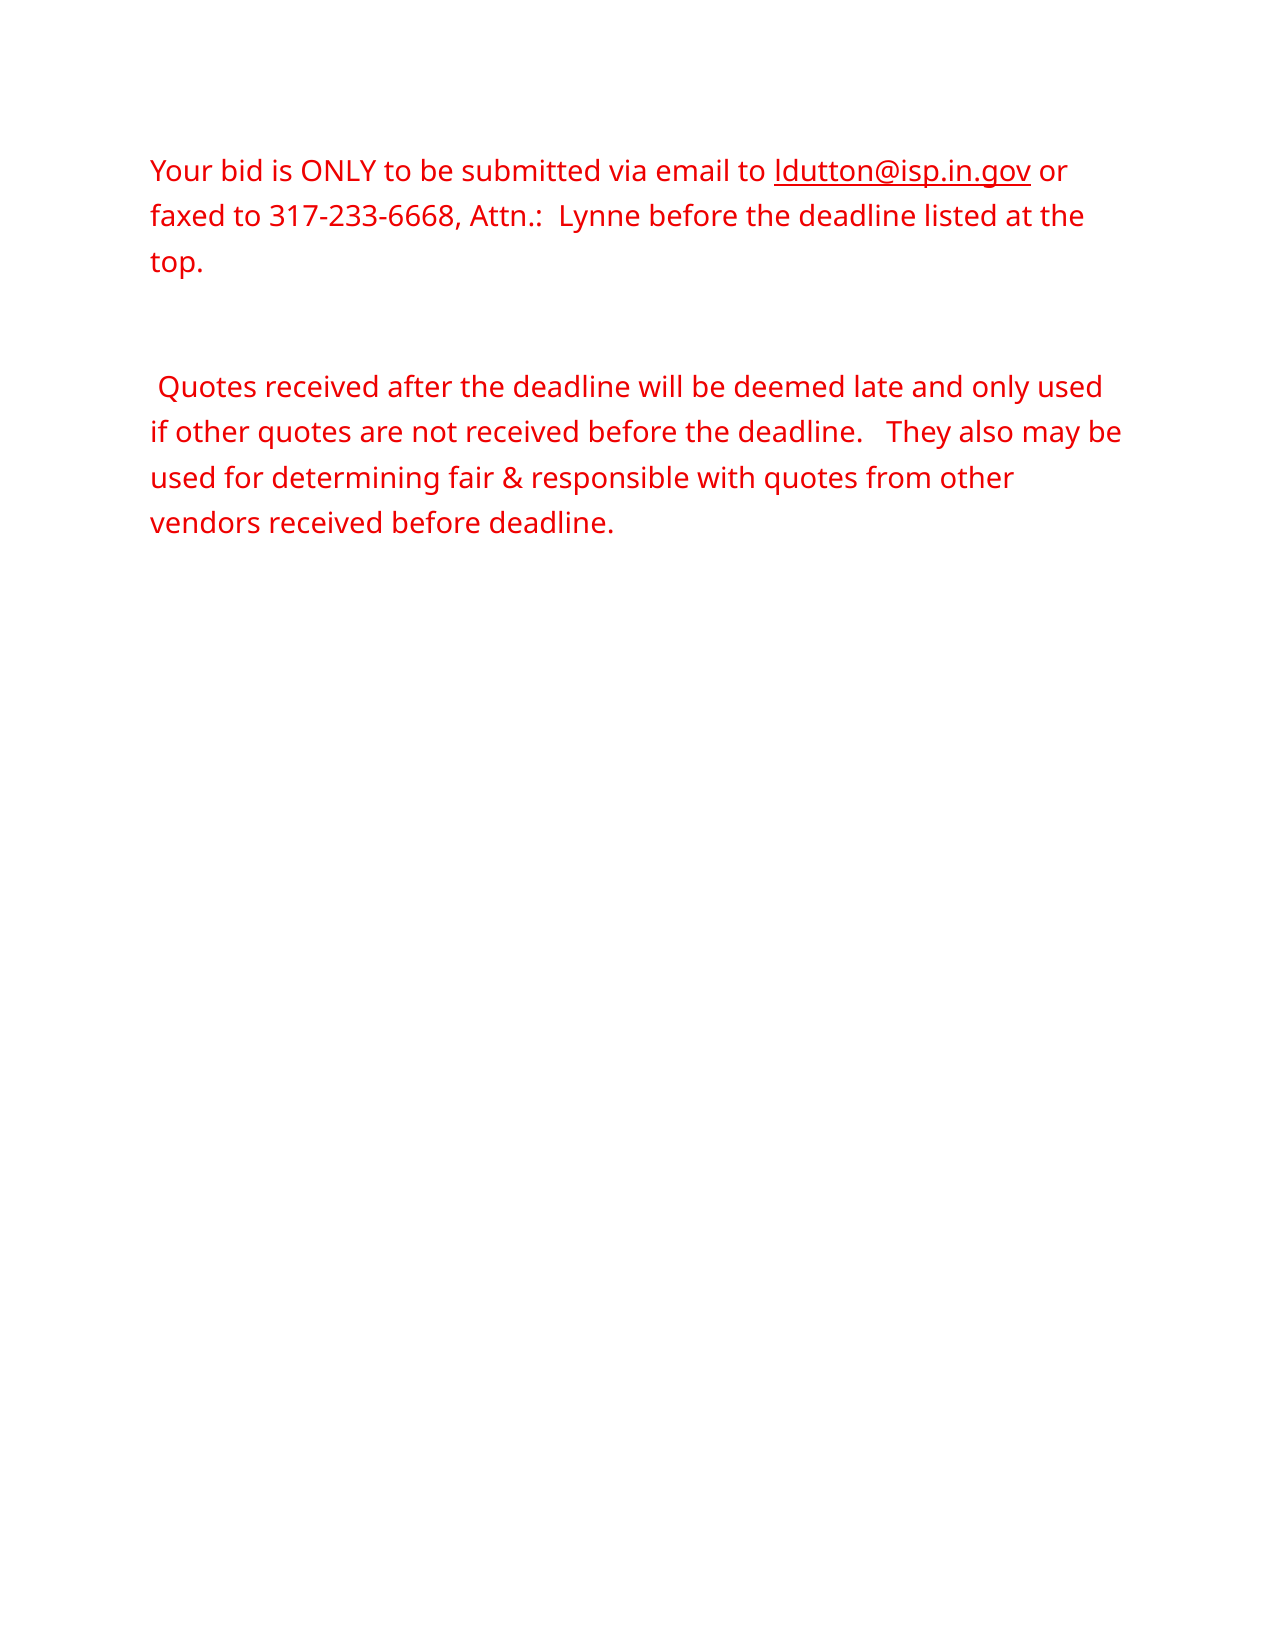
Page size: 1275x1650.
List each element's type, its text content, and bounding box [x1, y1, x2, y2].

text Your bid is ONLY to be submitted via email to ldutton@isp.in.gov or faxed to 317-233-6668, Attn.: Lynne before the deadline listed at the top. [150, 150, 1125, 281]
text Quotes received after the deadline will be deemed late and only used if other quotes are not received before the deadline. They also may be used for determining fair & responsible with quotes from other vendors received before deadline. [150, 366, 1125, 542]
